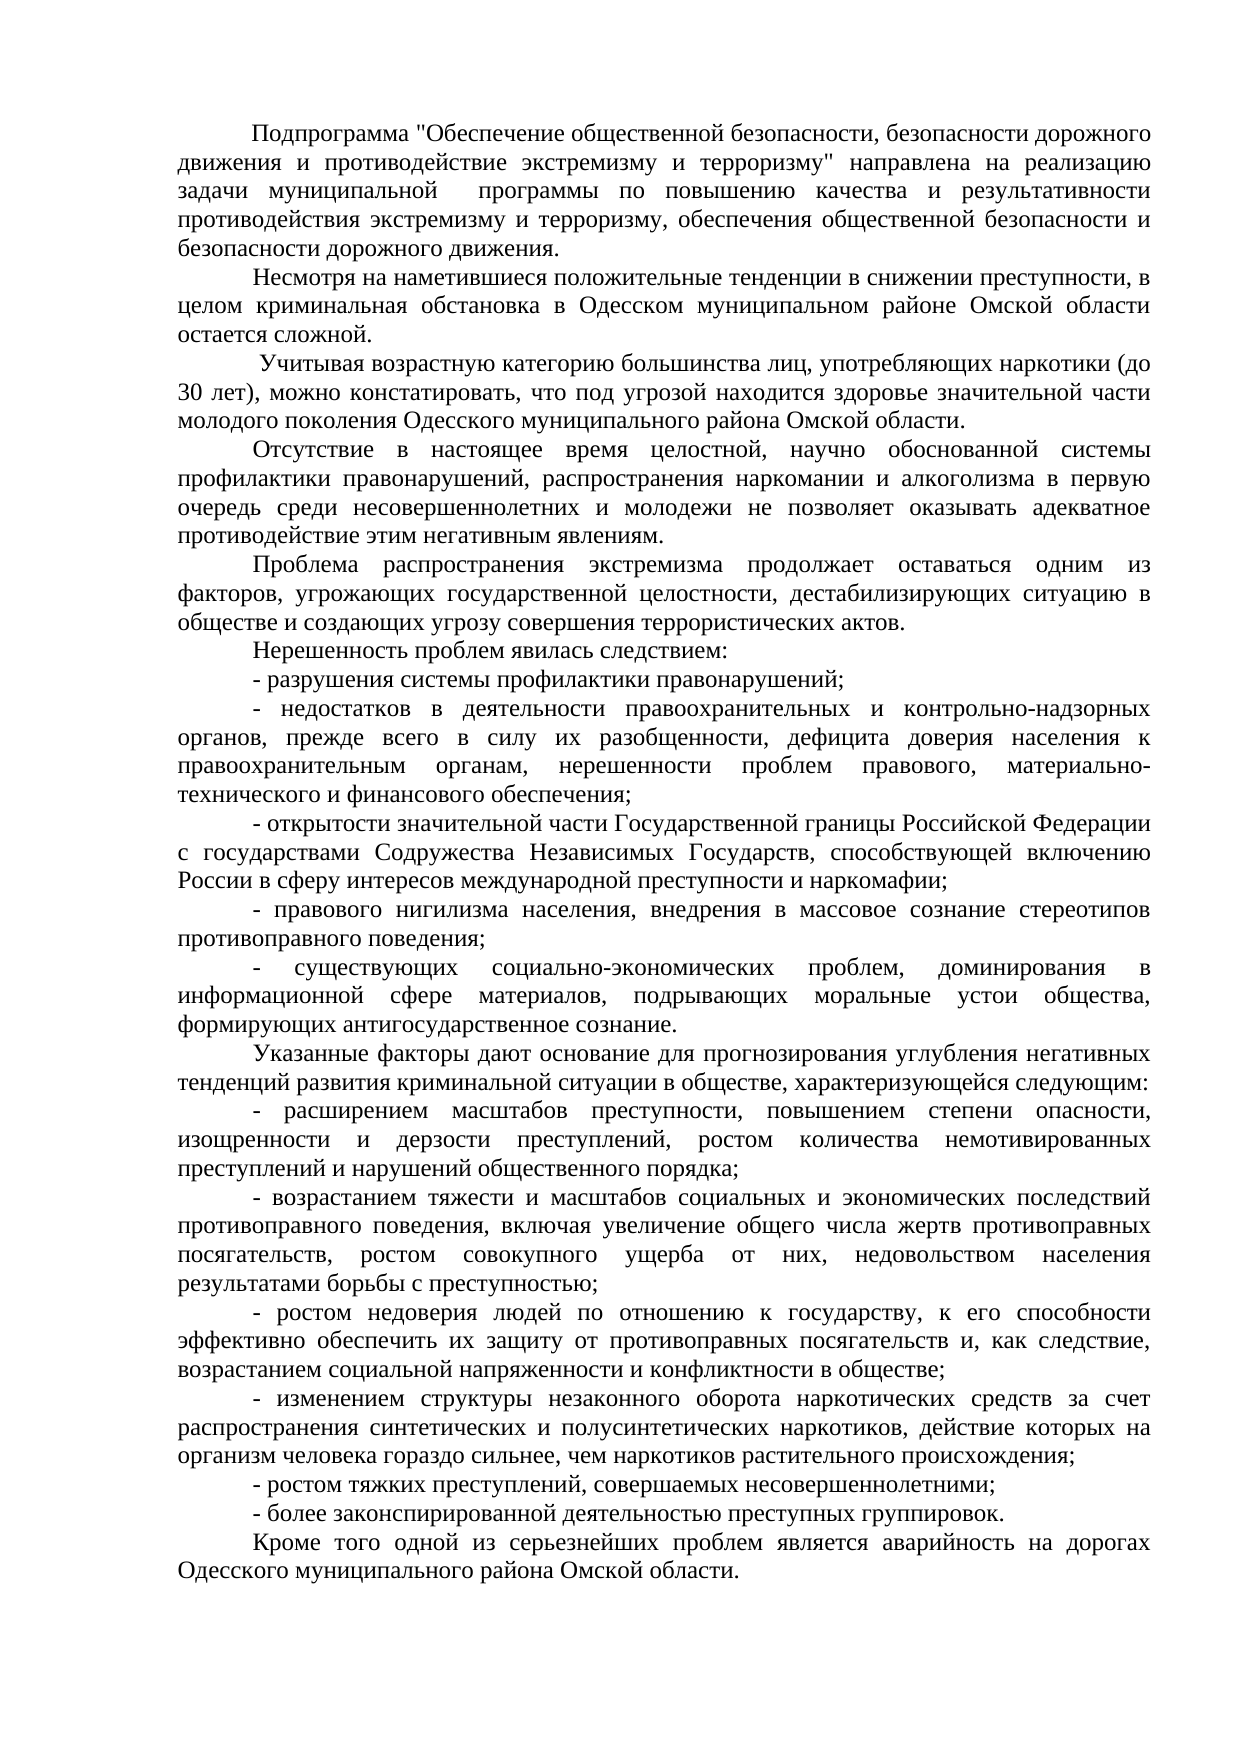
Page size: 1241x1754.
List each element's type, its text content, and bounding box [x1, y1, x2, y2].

text Кроме того одной из серьезнейших проблем является аварийность на дорогах Одесского муниципального района Омской области. [177, 1527, 1152, 1584]
text - ростом тяжких преступлений, совершаемых несовершеннолетними; [177, 1469, 1152, 1498]
text Отсутствие в настоящее время целостной, научно обоснованной системы профилактики правонарушений, распространения наркомании и алкоголизма в первую очередь среди несовершеннолетних и молодежи не позволяет оказывать адекватное противодействие этим негативным явлениям. [177, 434, 1152, 549]
text - ростом недоверия людей по отношению к государству, к его способности эффективно обеспечить их защиту от противоправных посягательств и, как следствие, возрастанием социальной напряженности и конфликтности в обществе; [177, 1297, 1152, 1383]
text - недостатков в деятельности правоохранительных и контрольно-надзорных органов, прежде всего в силу их разобщенности, дефицита доверия населения к правоохранительным органам, нерешенности проблем правового, материально-технического и финансового обеспечения; [177, 693, 1152, 808]
text Проблема распространения экстремизма продолжает оставаться одним из факторов, угрожающих государственной целостности, дестабилизирующих ситуацию в обществе и создающих угрозу совершения террористических актов. [177, 549, 1152, 636]
text - правового нигилизма населения, внедрения в массовое сознание стереотипов противоправного поведения; [177, 894, 1152, 952]
text - более законспирированной деятельностью преступных группировок. [177, 1498, 1152, 1527]
text - разрушения системы профилактики правонарушений; [177, 664, 1152, 693]
text - изменением структуры незаконного оборота наркотических средств за счет распространения синтетических и полусинтетических наркотиков, действие которых на организм человека гораздо сильнее, чем наркотиков растительного происхождения; [177, 1383, 1152, 1469]
text Несмотря на наметившиеся положительные тенденции в снижении преступности, в целом криминальная обстановка в Одесском муниципальном районе Омской области остается сложной. [177, 262, 1152, 348]
text Указанные факторы дают основание для прогнозирования углубления негативных тенденций развития криминальной ситуации в обществе, характеризующейся следующим: [177, 1038, 1152, 1096]
text - расширением масштабов преступности, повышением степени опасности, изощренности и дерзости преступлений, ростом количества немотивированных преступлений и нарушений общественного порядка; [177, 1096, 1152, 1182]
text - существующих социально-экономических проблем, доминирования в информационной сфере материалов, подрывающих моральные устои общества, формирующих антигосударственное сознание. [177, 952, 1152, 1038]
text Подпрограмма "Обеспечение общественной безопасности, безопасности дорожного движения и противодействие экстремизму и терроризму" направлена на реализацию задачи муниципальной программы по повышению качества и результативности противодействия экстремизму и терроризму, обеспечения общественной безопасности и безопасности дорожного движения. [177, 118, 1152, 262]
text - возрастанием тяжести и масштабов социальных и экономических последствий противоправного поведения, включая увеличение общего числа жертв противоправных посягательств, ростом совокупного ущерба от них, недовольством населения результатами борьбы с преступностью; [177, 1182, 1152, 1297]
text Учитывая возрастную категорию большинства лиц, употребляющих наркотики (до 30 лет), можно констатировать, что под угрозой находится здоровье значительной части молодого поколения Одесского муниципального района Омской области. [177, 348, 1152, 434]
text - открытости значительной части Государственной границы Российской Федерации с государствами Содружества Независимых Государств, способствующей включению России в сферу интересов международной преступности и наркомафии; [177, 808, 1152, 894]
text Нерешенность проблем явилась следствием: [177, 636, 1152, 664]
